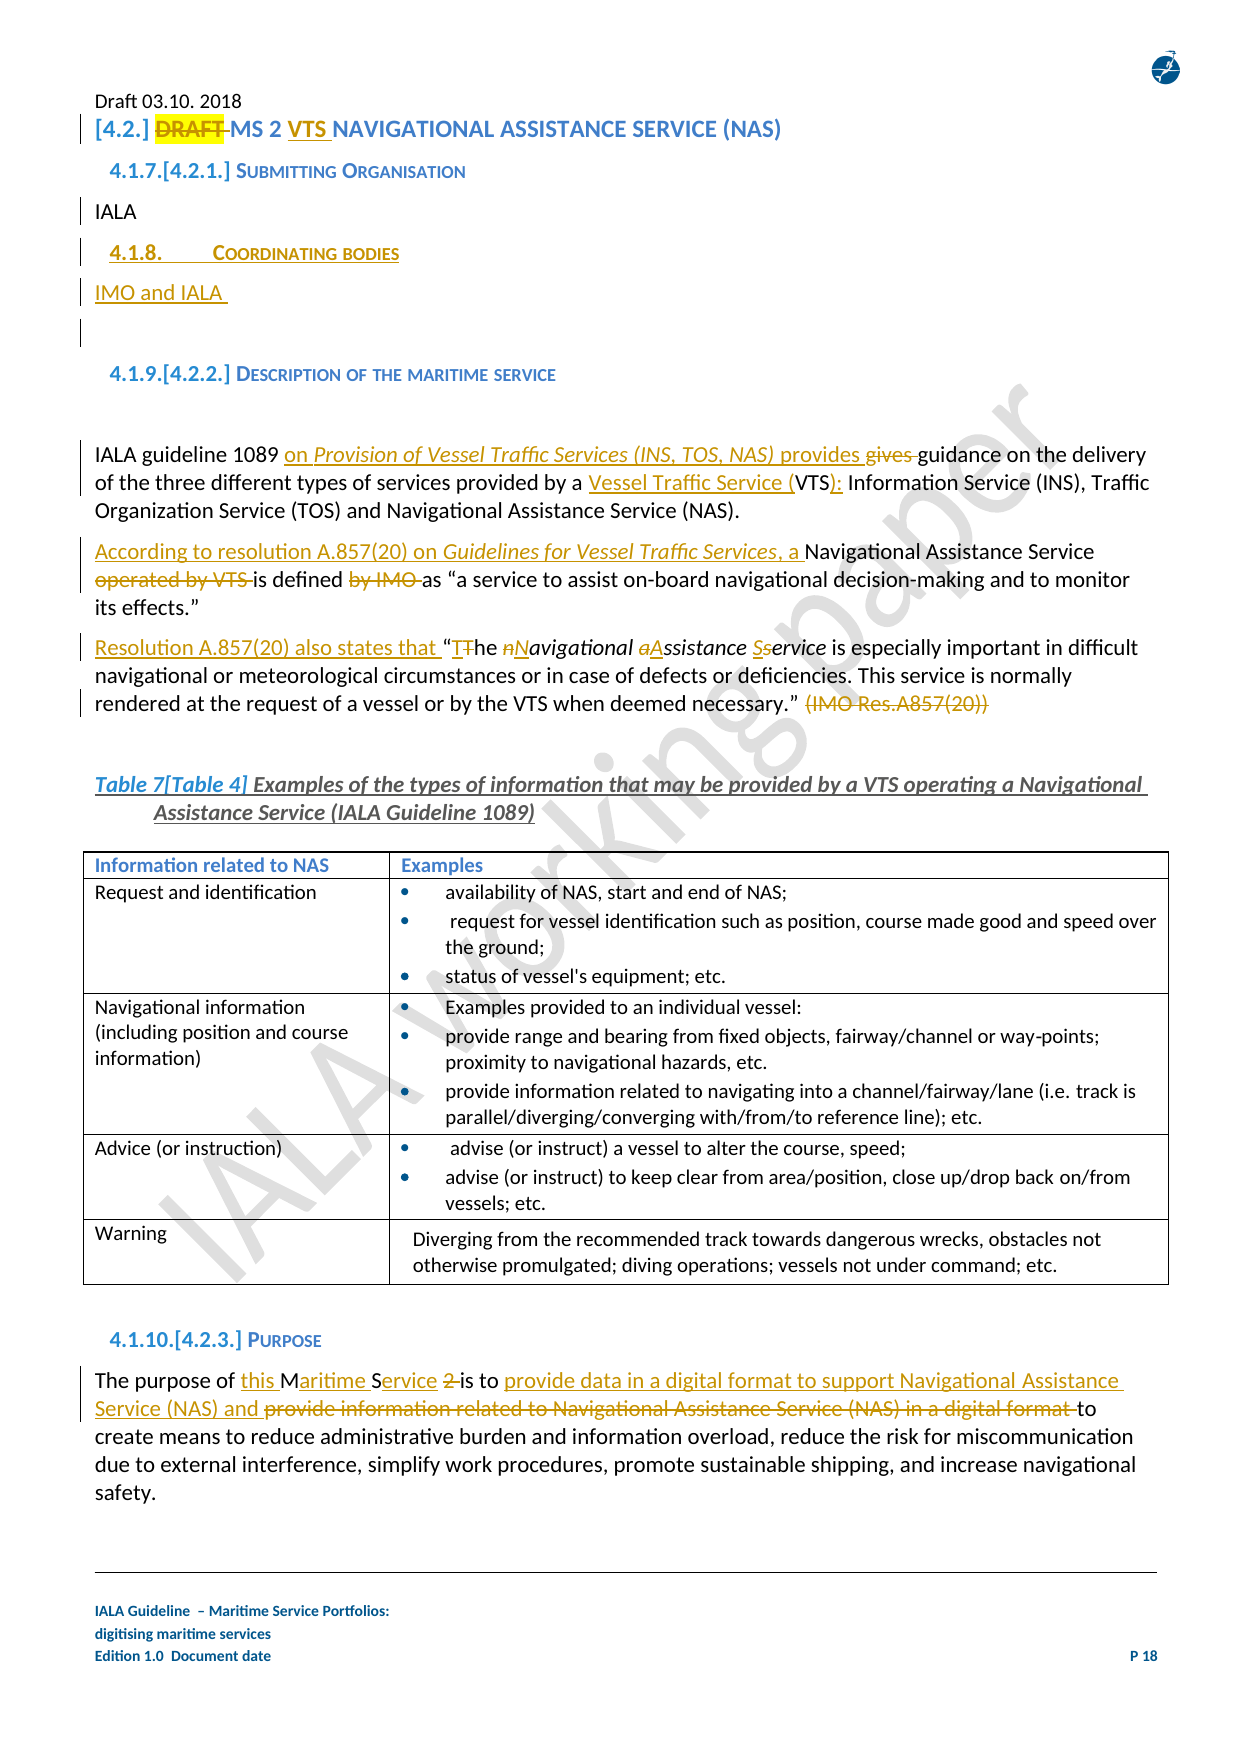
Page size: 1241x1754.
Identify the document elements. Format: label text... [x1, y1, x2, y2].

table_cell Advice (or instruction) [84, 1135, 389, 1219]
table_cell Examples provided to an individual vessel: provide range and bearing from fixed objects, fairway/channel or way‐points; proximity to navigational hazards, etc. provide information related to navigating into a channel/fairway/lane (i.e. track is parallel/diverging/converging with/from/to reference line); etc. [390, 994, 1168, 1134]
table_cell Navigational information (including position and course information) [84, 994, 389, 1134]
table_header Examples [390, 853, 1168, 878]
table_cell Diverging from the recommended track towards dangerous wrecks, obstacles not otherwise promulgated; diving operations; vessels not under command; etc. [390, 1220, 1168, 1284]
text Examples of the types of information that may be provided by a VTS operating a Navigational Assistance Service (IALA Guideline 1089) [94, 770, 1157, 826]
text The purpose of MS is to to create means to reduce administrative burden and information overload, reduce the risk for miscommunication due to external interference, simplify work procedures, promote sustainable shipping, and increase navigational safety. [94, 1366, 1157, 1506]
subtitle Description of the maritime service [109, 359, 1157, 387]
picture [1120, 0, 1239, 119]
table_cell advise (or instruct) a vessel to alter the course, speed; advise (or instruct) to keep clear from area/position, close up/drop back on/from vessels; etc. [390, 1135, 1168, 1219]
subtitle Submitting Organisation [109, 157, 1157, 184]
table_header Information related to NAS [84, 853, 389, 878]
text “he avigational ssistance ervice is especially important in difficult navigational or meteorological circumstances or in case of defects or deficiencies. This service is normally rendered at the request of a vessel or by the VTS when deemed necessary.” [94, 633, 1157, 717]
text IALA [94, 197, 1157, 225]
table_cell Request and identification [84, 879, 389, 993]
text IALA guideline 1089 guidance on the delivery of the three different types of services provided by a VTS Information Service (INS), Traffic Organization Service (TOS) and Navigational Assistance Service (NAS). [94, 440, 1157, 524]
text Navigational Assistance Service is defined as “a service to assist on-board navigational decision-making and to monitor its effects.” [94, 537, 1157, 621]
table_cell Warning [84, 1220, 389, 1284]
subtitle Purpose [109, 1325, 1157, 1353]
subtitle MS 2 Navigational assistance service (NAS) [94, 113, 1157, 144]
table_cell availability of NAS, start and end of NAS; request for vessel identification such as position, course made good and speed over the ground; status of vessel's equipment; etc. [390, 879, 1168, 993]
